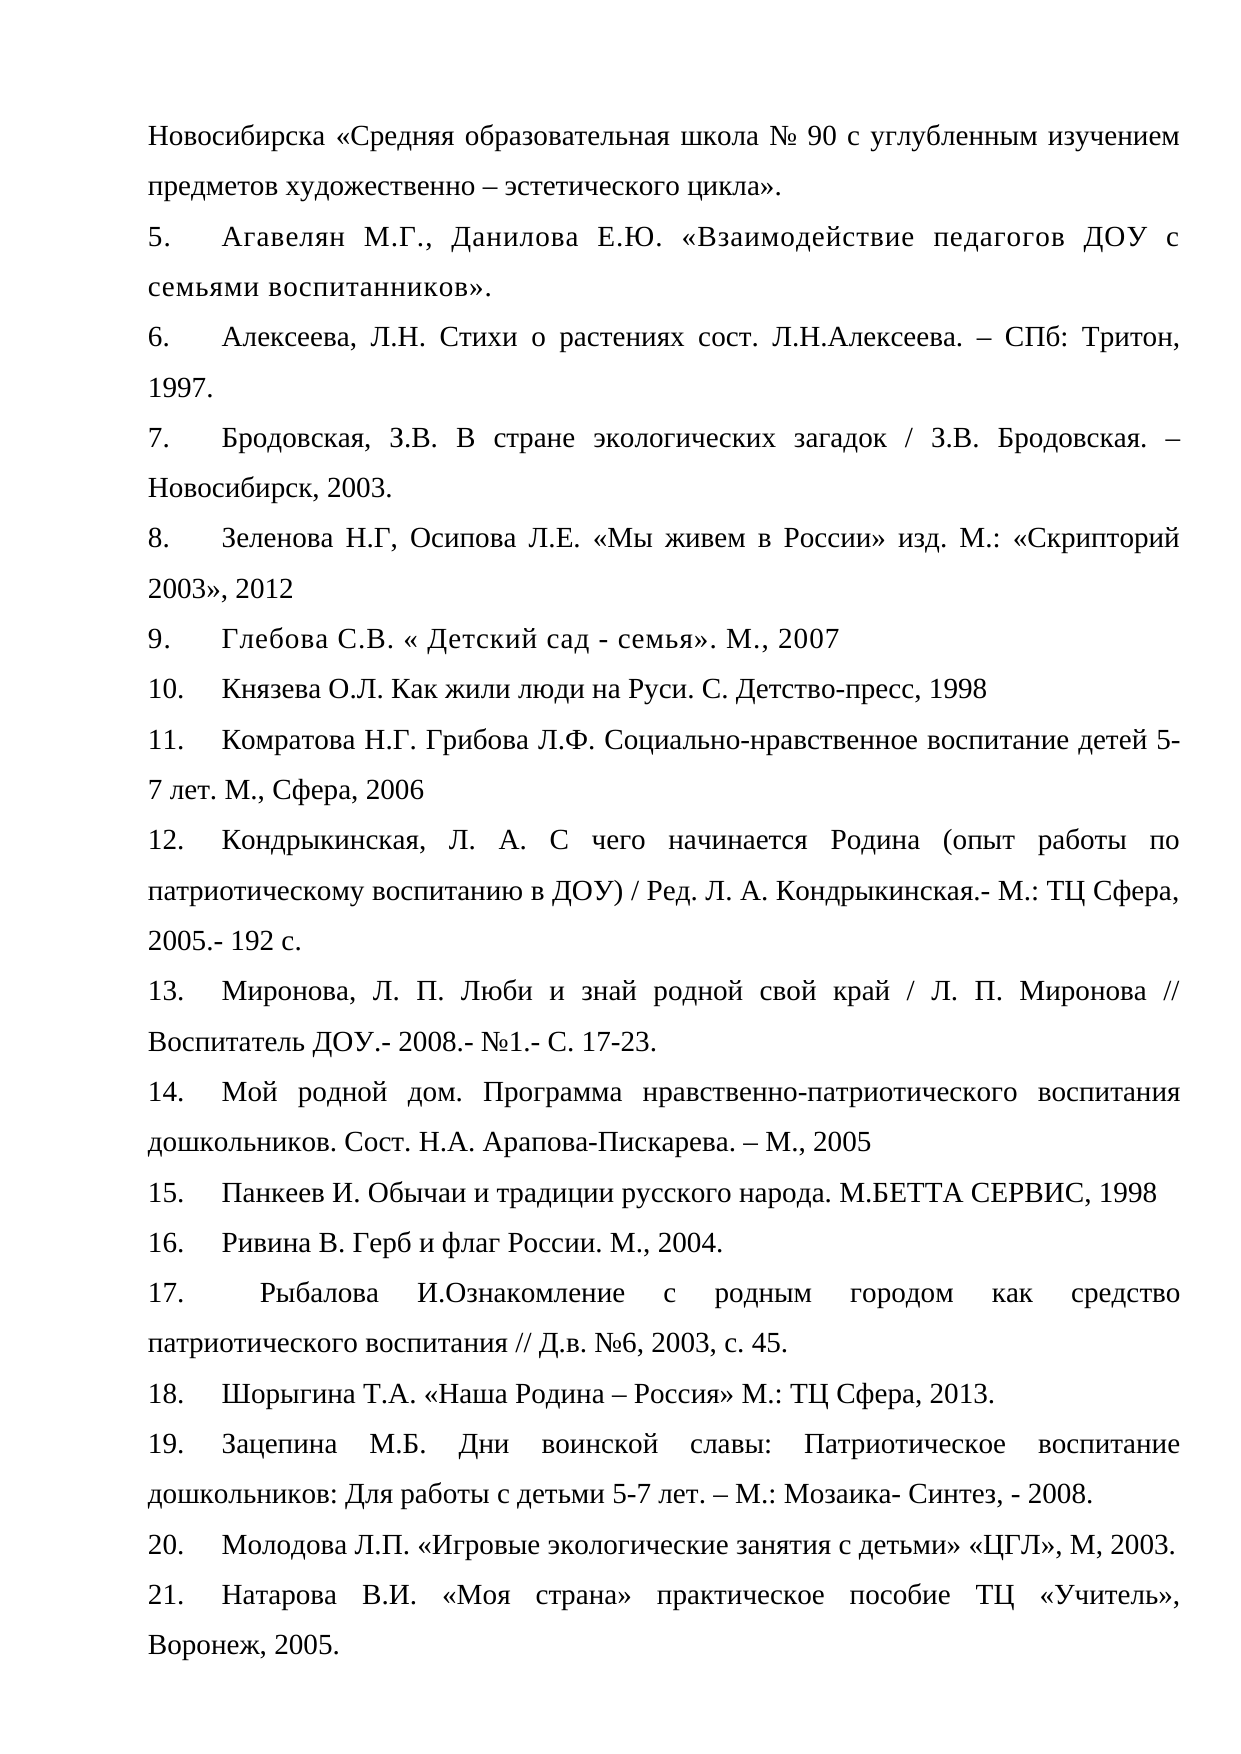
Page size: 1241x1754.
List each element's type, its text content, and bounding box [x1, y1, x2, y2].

list Рыбалова И.Ознакомление с родным городом как средство патриотического воспитания // Д.в. №6, 2003, с. 45. [148, 1275, 1181, 1359]
list Зеленова Н.Г, Осипова Л.Е. «Мы живем в России» изд. М.: «Скрипторий 2003», 2012 [148, 521, 1181, 604]
list Натарова В.И. «Моя страна» практическое пособие ТЦ «Учитель», Воронеж, 2005. [148, 1577, 1181, 1661]
list Глебова С.В. « Детский сад - семья». М., 2007 [148, 621, 1181, 655]
list Князева О.Л. Как жили люди на Руси. С. Детство-пресс, 1998 [148, 672, 1181, 705]
list Агавелян М.Г., Данилова Е.Ю. «Взаимодействие педагогов ДОУ с семьями воспитанников». [148, 219, 1181, 303]
list Комратова Н.Г. Грибова Л.Ф. Социально-нравственное воспитание детей 5-7 лет. М., Сфера, 2006 [148, 722, 1181, 806]
list Миронова, Л. П. Люби и знай родной свой край / Л. П. Миронова // Воспитатель ДОУ.- 2008.- №1.- C. 17-23. [148, 973, 1181, 1057]
list Кондрыкинская, Л. А. С чего начинается Родина (опыт работы по патриотическому воспитанию в ДОУ) / Ред. Л. А. Кондрыкинская.- М.: ТЦ Сфера, 2005.- 192 с. [148, 822, 1181, 957]
list Ривина В. Герб и флаг России. М., 2004. [148, 1225, 1181, 1258]
list Мой родной дом. Программа нравственно-патриотического воспитания дошкольников. Сост. Н.А. Арапова-Пискарева. – М., 2005 [148, 1074, 1181, 1158]
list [148, 118, 1181, 202]
list Молодова Л.П. «Игровые экологические занятия с детьми» «ЦГЛ», М, 2003. [148, 1527, 1181, 1560]
list Зацепина М.Б. Дни воинской славы: Патриотическое воспитание дошкольников: Для работы с детьми 5-7 лет. – М.: Мозаика- Синтез, - 2008. [148, 1426, 1181, 1510]
list Панкеев И. Обычаи и традиции русского народа. М.БЕТТА СЕРВИС, 1998 [148, 1175, 1181, 1208]
list Бродовская, З.В. В стране экологических загадок / З.В. Бродовская. – Новосибирск, 2003. [148, 420, 1181, 504]
list Шорыгина Т.А. «Наша Родина – Россия» М.: ТЦ Сфера, 2013. [148, 1376, 1181, 1409]
list Алексеева, Л.Н. Стихи о растениях сост. Л.Н.Алексеева. – СПб: Тритон, 1997. [148, 319, 1181, 403]
